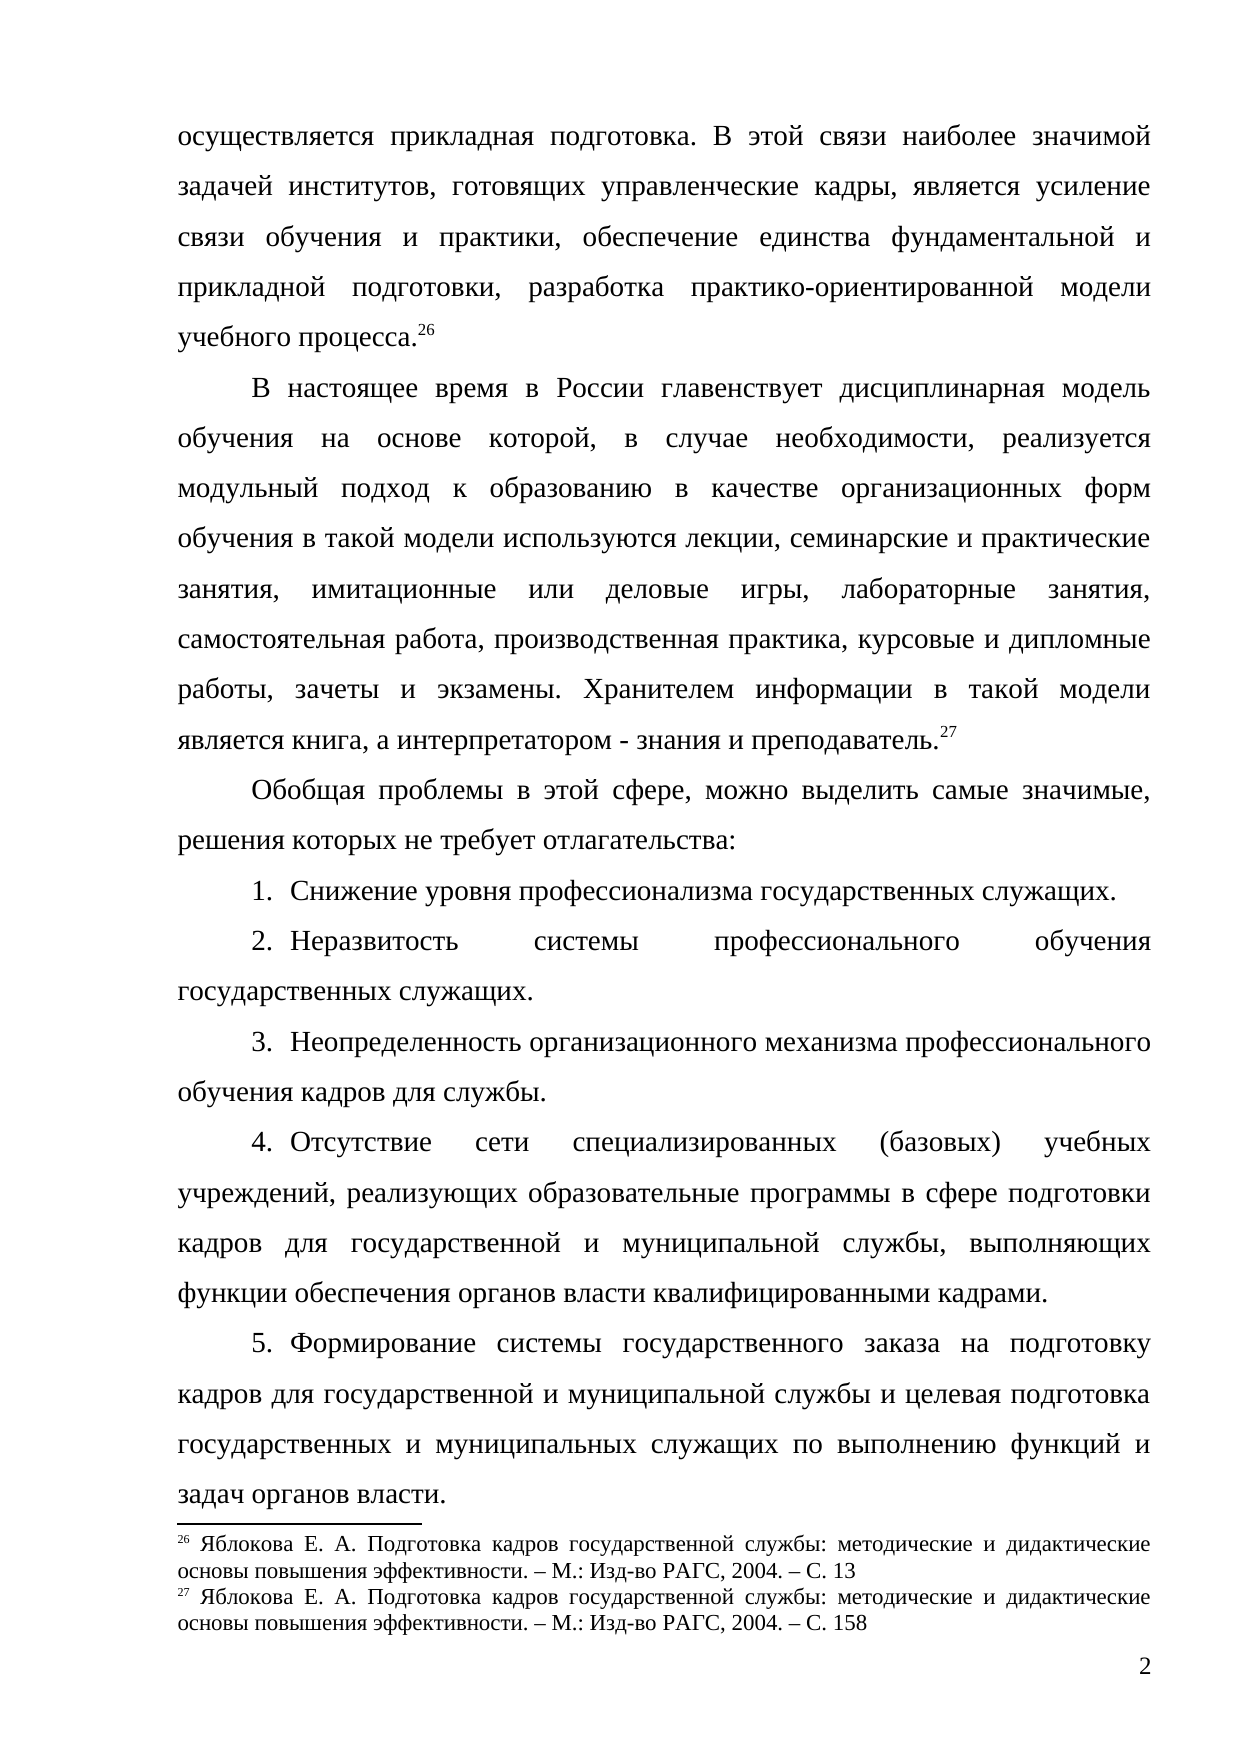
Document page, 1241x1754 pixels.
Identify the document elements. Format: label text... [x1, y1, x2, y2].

list Отсутствие сети специализированных (базовых) учебных учреждений, реализующих образовательные программы в сфере подготовки кадров для государственной и муниципальной службы, выполняющих функции обеспечения органов власти квалифицированными кадрами. [177, 1124, 1152, 1309]
list Формирование системы государственного заказа на подготовку кадров для государственной и муниципальной службы и целевая подготовка государственных и муниципальных служащих по выполнению функций и задач органов власти. [177, 1326, 1152, 1510]
text Обобщая проблемы в этой сфере, можно выделить самые значимые, решения которых не требует отлагательства: [177, 772, 1152, 856]
list Неопределенность организационного механизма профессионального обучения кадров для службы. [177, 1024, 1152, 1108]
list Неразвитость системы профессионального обучения государственных служащих. [177, 923, 1152, 1007]
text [177, 118, 1152, 353]
text В настоящее время в России главенствует дисциплинарная модель обучения на основе которой, в случае необходимости, реализуется модульный подход к образованию в качестве организационных форм обучения в такой модели используются лекции, семинарские и практические занятия, имитационные или деловые игры, лабораторные занятия, самостоятельная работа, производственная практика, курсовые и дипломные работы, зачеты и экзамены. Хранителем информации в такой модели является книга, а интерпретатором - знания и преподаватель. [177, 370, 1152, 755]
text 1. Снижение уровня профессионализма государственных служащих. [177, 873, 1152, 906]
